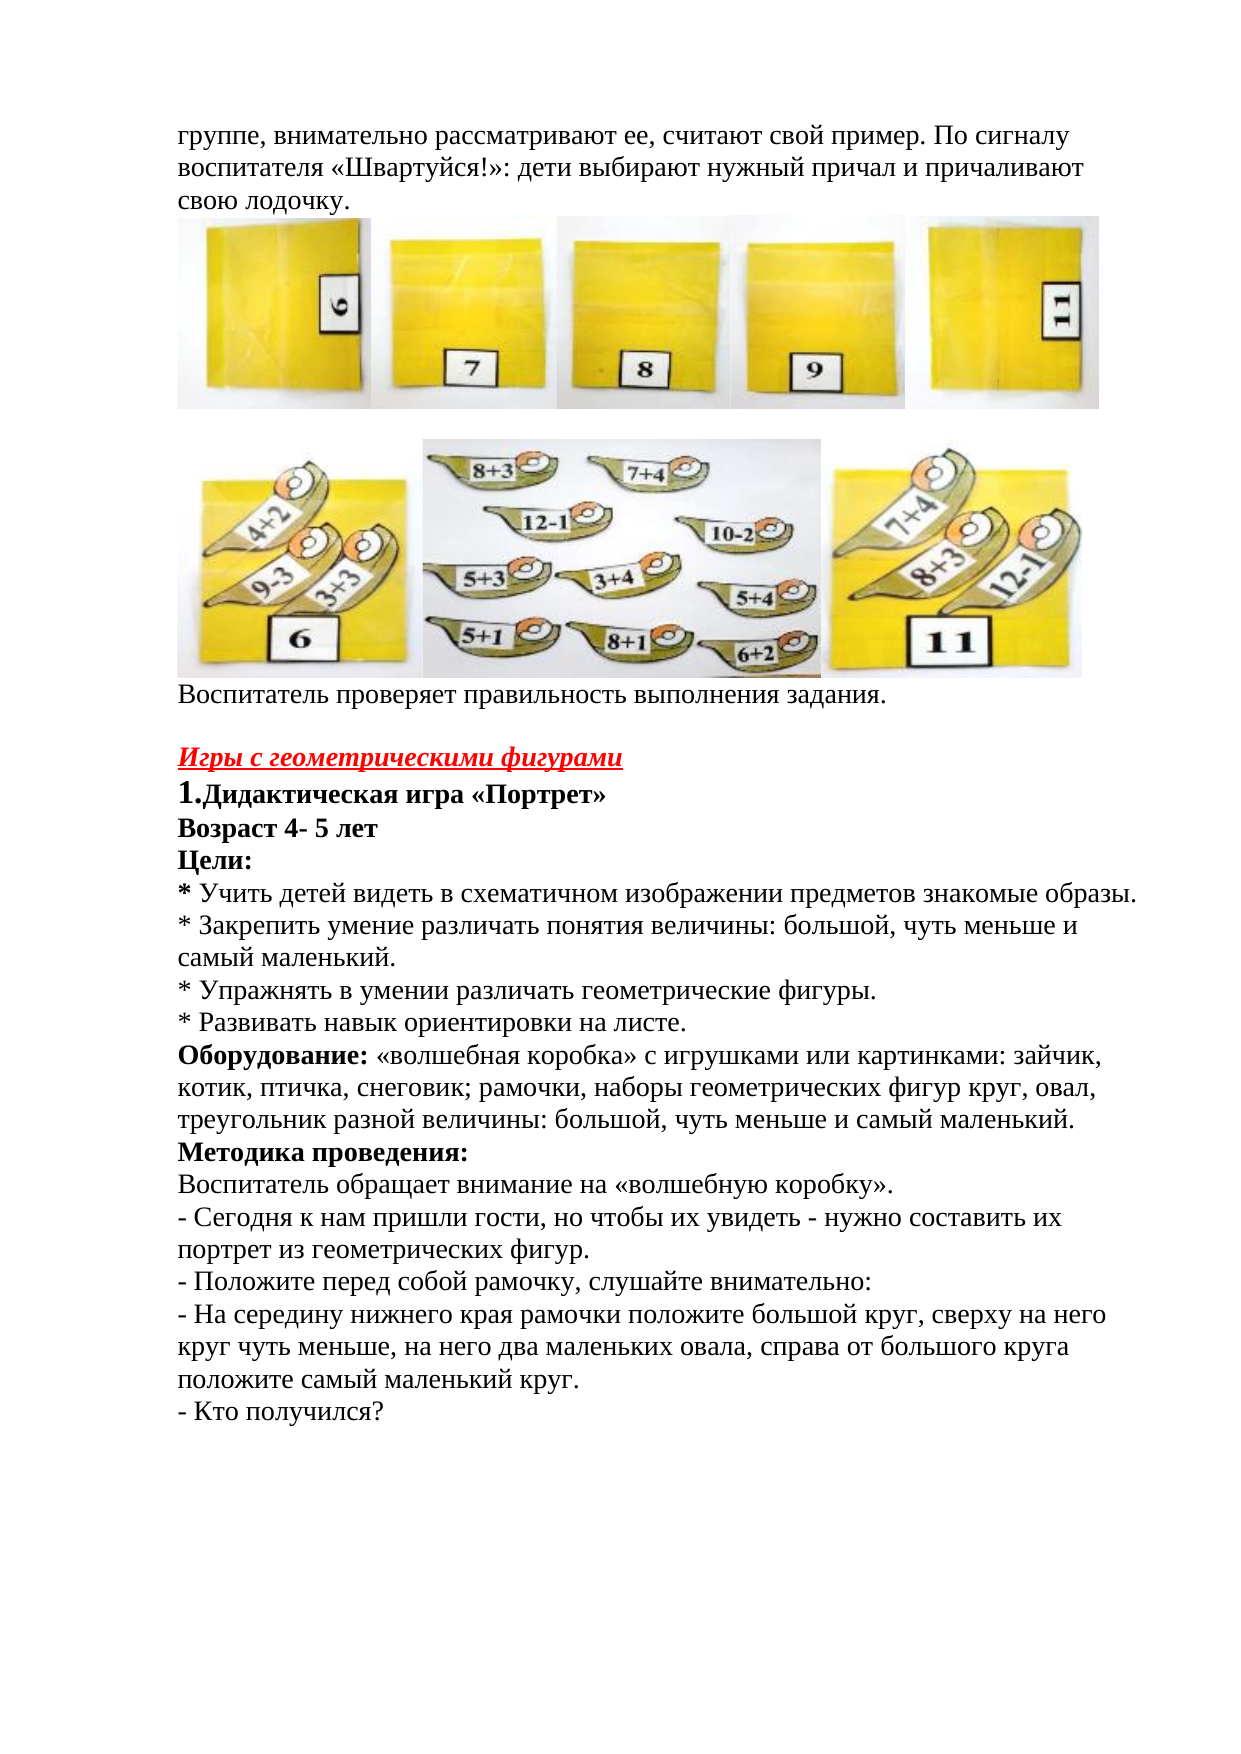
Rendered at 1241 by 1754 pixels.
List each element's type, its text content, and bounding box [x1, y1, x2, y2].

text Методика проведения: [177, 1135, 1152, 1167]
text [177, 118, 1152, 215]
text * Упражнять в умении различать геометрические фигуры. [177, 973, 1152, 1005]
text Воспитатель обращает внимание на «волшебную коробку». [177, 1167, 1152, 1200]
text * Учить детей видеть в схематичном изображении предметов знакомые образы. [177, 876, 1152, 908]
text - На середину нижнего края рамочки положите большой круг, сверху на него круг чуть меньше, на него два маленьких овала, справа от большого круга положите самый маленький круг. [177, 1297, 1152, 1394]
text - Сегодня к нам пришли гости, но чтобы их увидеть - нужно составить их портрет из геометрических фигур. [177, 1200, 1152, 1264]
text Возраст 4- 5 лет [177, 811, 1152, 843]
text - Положите перед собой рамочку, слушайте внимательно: [177, 1264, 1152, 1297]
text Цели: [177, 843, 1152, 876]
text 1.Дидактическая игра «Портрет» [177, 773, 1152, 811]
picture [177, 215, 1099, 409]
text Воспитатель проверяет правильность выполнения задания. [177, 677, 1152, 709]
text Оборудование: «волшебная коробка» с игрушками или картинками: зайчик, котик, птичка, снеговик; рамочки, наборы геометрических фигур круг, овал, треугольник разной величины: большой, чуть меньше и самый маленький. [177, 1038, 1152, 1135]
picture [177, 439, 1082, 678]
text * Закрепить умение различать понятия величины: большой, чуть меньше и самый маленький. [177, 908, 1152, 973]
text - Кто получился? [177, 1394, 1152, 1426]
text * Развивать навык ориентировки на листе. [177, 1005, 1152, 1038]
text Игры с геометрическими фигурами [177, 740, 1152, 773]
